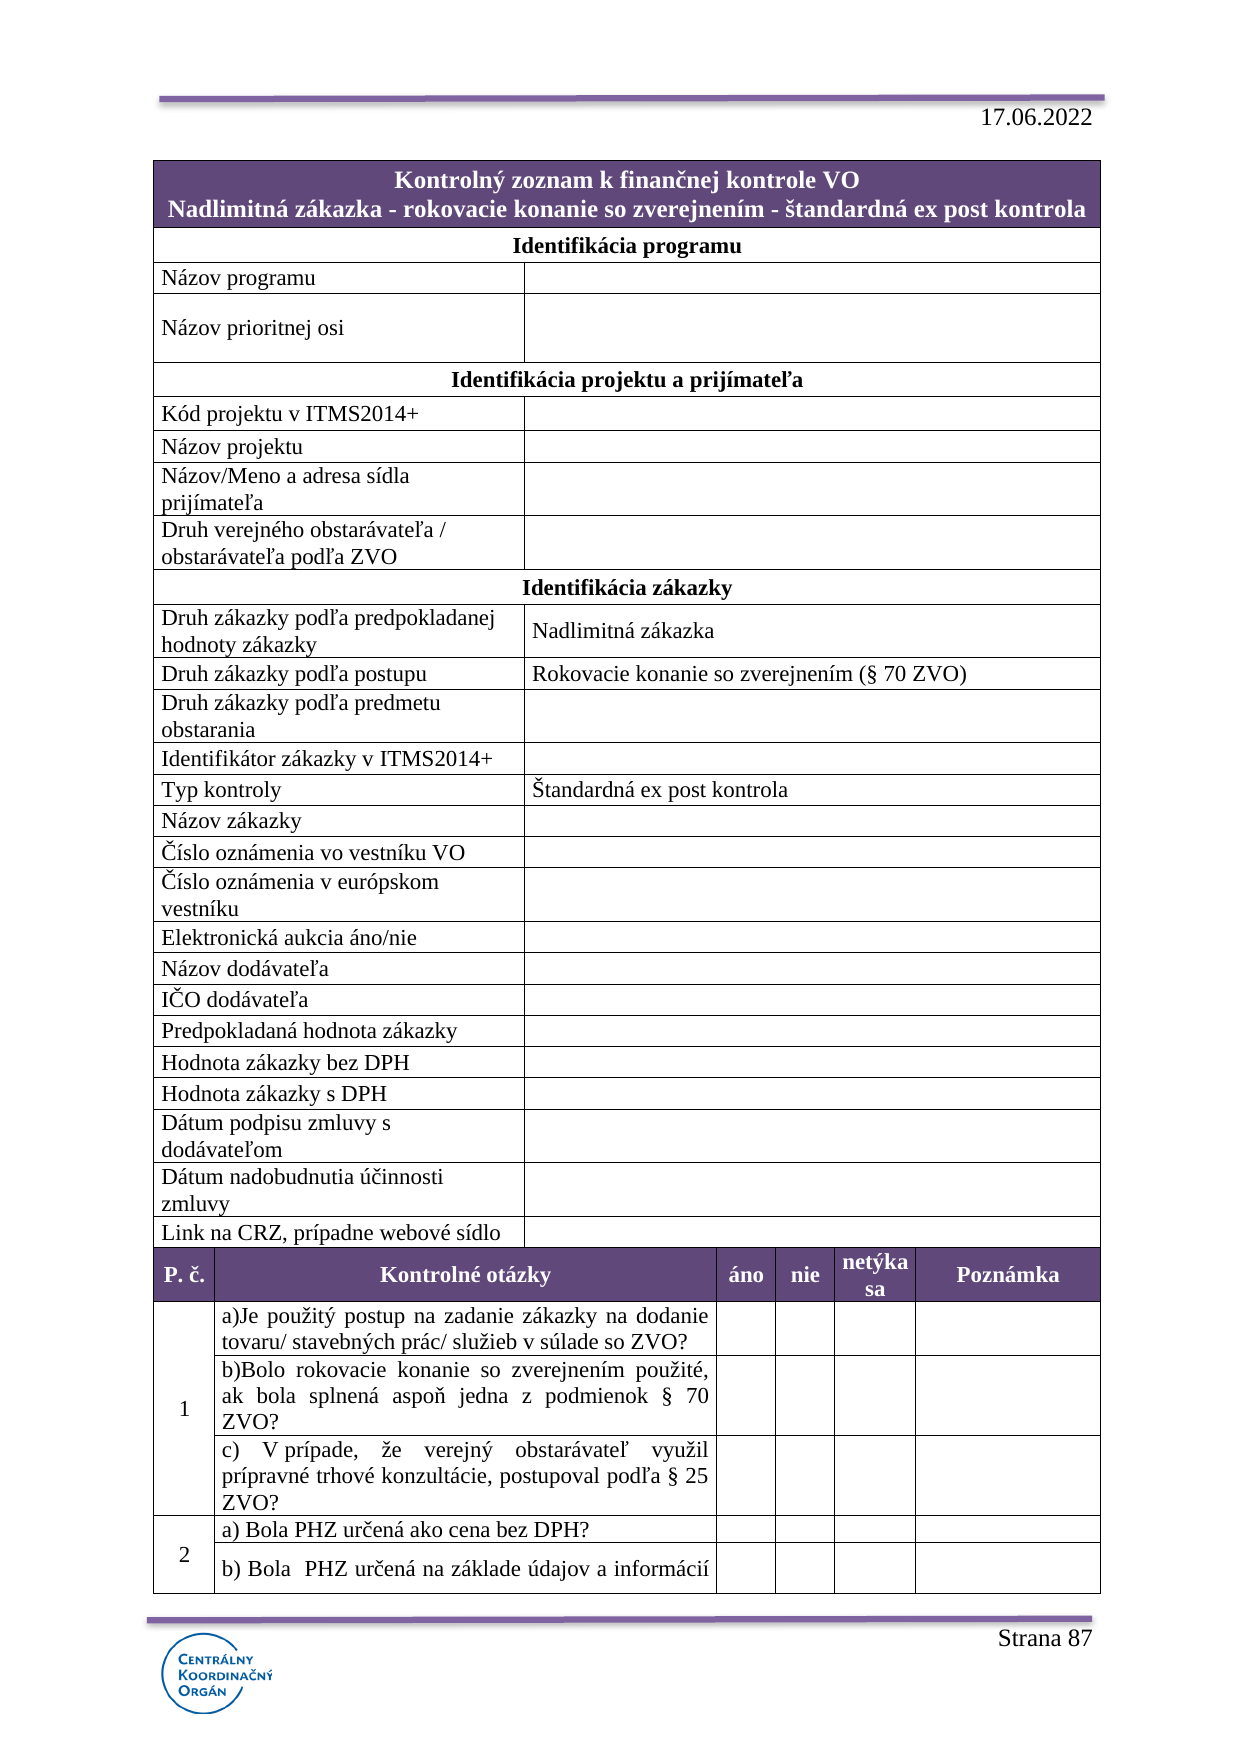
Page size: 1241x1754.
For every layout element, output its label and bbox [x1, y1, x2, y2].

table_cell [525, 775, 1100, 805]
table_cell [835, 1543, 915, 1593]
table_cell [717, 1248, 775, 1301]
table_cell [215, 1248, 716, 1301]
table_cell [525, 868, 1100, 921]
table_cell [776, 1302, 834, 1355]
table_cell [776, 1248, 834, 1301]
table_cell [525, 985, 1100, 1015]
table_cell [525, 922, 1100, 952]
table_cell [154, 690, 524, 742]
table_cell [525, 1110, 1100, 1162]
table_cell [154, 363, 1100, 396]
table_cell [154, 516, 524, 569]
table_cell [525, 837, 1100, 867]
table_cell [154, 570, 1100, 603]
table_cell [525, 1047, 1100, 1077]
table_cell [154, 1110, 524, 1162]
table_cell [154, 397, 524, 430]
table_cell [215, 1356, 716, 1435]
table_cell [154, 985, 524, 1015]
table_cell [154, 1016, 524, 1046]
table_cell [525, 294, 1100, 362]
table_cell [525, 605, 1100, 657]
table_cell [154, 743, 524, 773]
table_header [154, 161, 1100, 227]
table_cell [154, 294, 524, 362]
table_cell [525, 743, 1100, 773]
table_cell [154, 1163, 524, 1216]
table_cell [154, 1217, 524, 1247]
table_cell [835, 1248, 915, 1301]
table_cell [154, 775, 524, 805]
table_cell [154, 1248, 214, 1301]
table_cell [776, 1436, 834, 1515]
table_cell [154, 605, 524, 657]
picture [159, 1631, 272, 1713]
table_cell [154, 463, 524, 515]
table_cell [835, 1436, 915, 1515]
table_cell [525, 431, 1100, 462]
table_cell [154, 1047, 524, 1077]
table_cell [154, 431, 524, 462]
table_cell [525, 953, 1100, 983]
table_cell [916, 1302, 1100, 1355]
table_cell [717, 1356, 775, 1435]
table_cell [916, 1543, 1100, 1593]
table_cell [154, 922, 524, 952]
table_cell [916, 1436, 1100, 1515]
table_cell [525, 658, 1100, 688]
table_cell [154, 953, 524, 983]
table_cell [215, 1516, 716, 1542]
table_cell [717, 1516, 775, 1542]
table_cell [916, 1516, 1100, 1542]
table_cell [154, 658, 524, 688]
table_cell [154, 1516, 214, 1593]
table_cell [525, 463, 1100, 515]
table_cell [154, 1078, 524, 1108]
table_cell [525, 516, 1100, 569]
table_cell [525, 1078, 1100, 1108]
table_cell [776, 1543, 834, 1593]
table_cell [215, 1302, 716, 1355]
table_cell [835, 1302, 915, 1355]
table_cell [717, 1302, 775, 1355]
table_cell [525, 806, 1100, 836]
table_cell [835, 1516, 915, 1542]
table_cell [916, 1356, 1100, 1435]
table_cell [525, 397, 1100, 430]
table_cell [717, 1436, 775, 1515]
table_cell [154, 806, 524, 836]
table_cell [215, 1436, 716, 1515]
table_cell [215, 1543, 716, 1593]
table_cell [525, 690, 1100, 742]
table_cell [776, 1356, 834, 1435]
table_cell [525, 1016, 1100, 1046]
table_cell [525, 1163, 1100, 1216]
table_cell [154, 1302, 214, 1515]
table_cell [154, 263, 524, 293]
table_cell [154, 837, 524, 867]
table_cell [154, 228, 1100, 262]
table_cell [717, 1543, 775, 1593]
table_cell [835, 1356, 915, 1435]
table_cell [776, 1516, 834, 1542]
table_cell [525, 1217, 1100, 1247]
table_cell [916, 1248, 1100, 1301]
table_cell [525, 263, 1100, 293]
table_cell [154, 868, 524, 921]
